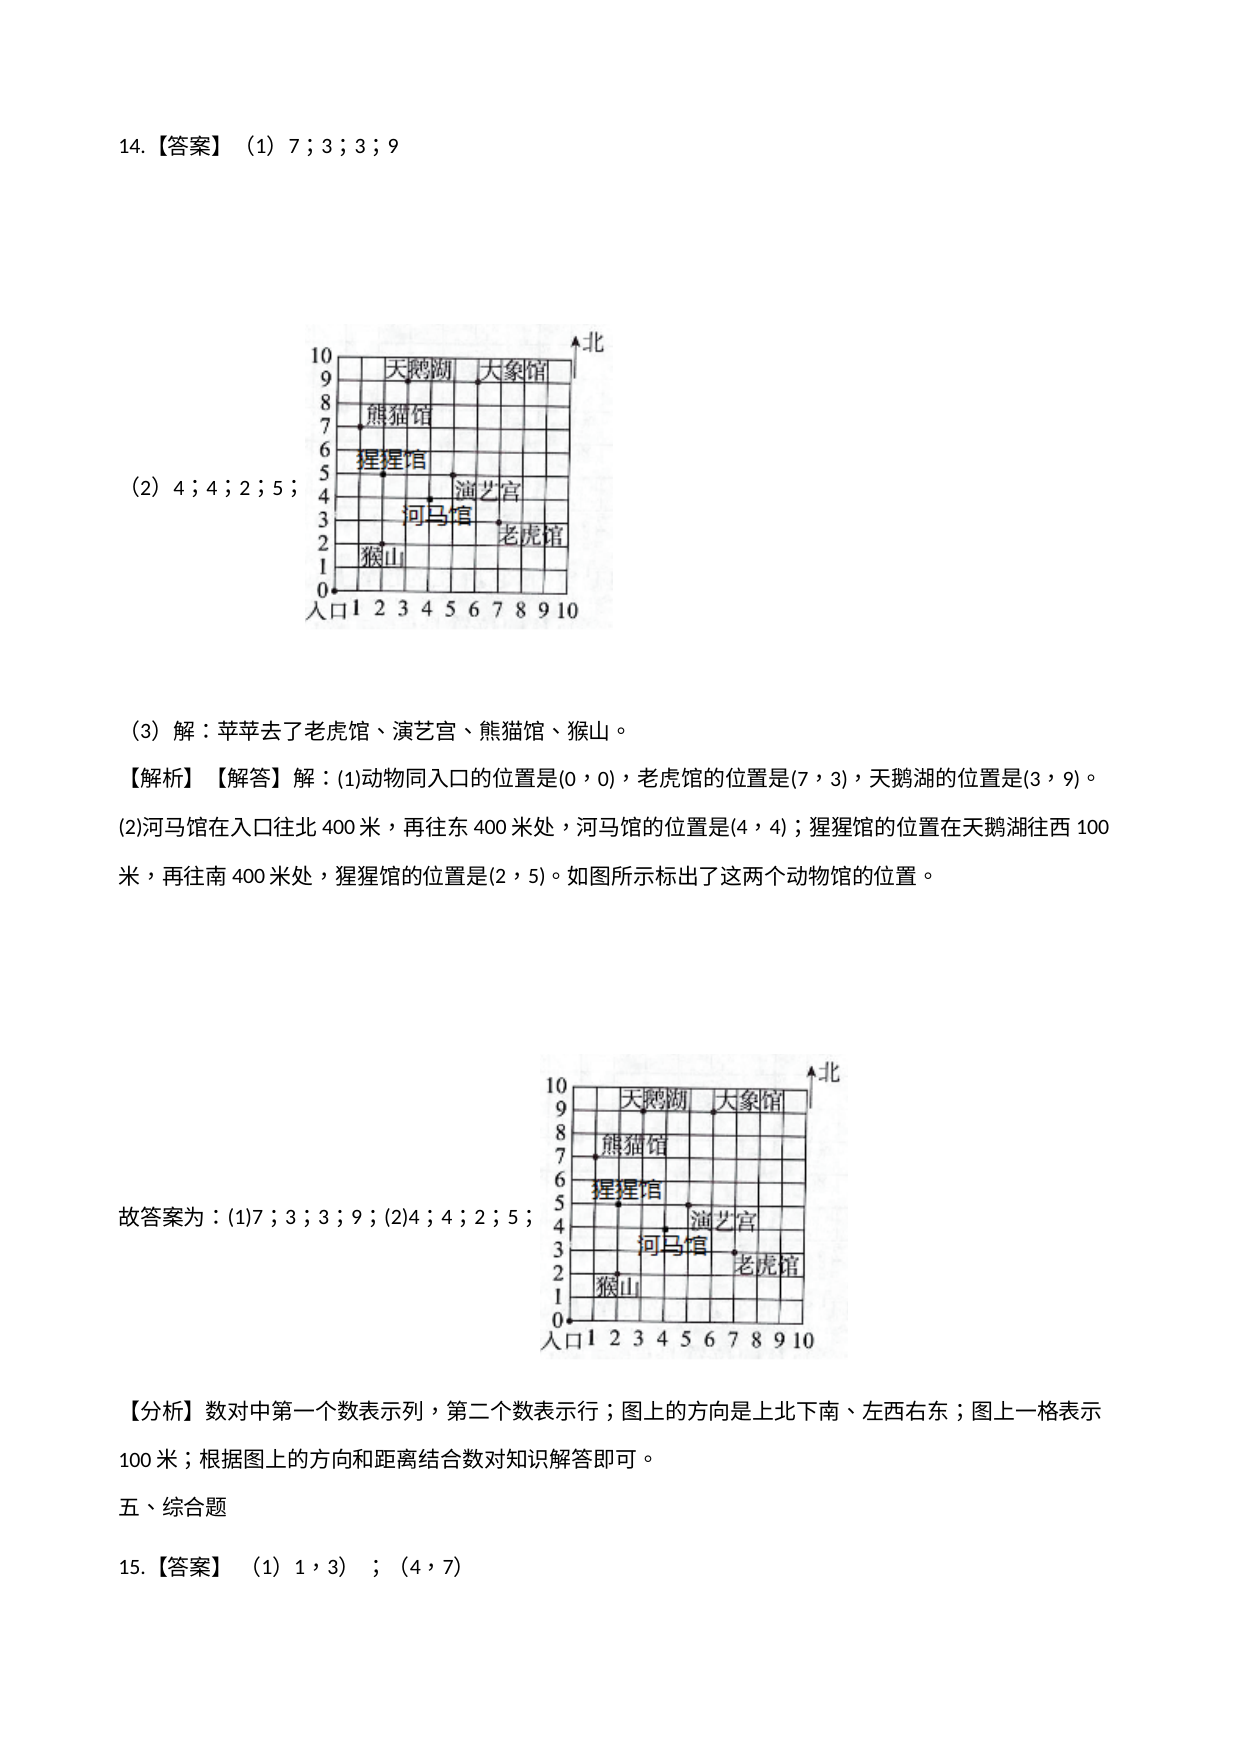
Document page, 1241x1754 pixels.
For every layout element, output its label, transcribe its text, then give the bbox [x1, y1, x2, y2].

text 【分析】数对中第一个数表示列，第二个数表示行；图上的方向是上北下南、左西右东；图上一格表示100米；根据图上的方向和距离结合数对知识解答即可。 [118, 1394, 1122, 1476]
text 五、综合题 [118, 1490, 1122, 1523]
text 15.【答案】 （1）1，3） ；（4，7） [118, 1550, 1122, 1583]
text 【解析】【解答】解：(1)动物同入口的位置是(0，0)，老虎馆的位置是(7，3)，天鹅湖的位置是(3，9)。 (2)河马馆在入口往北400米，再往东400米处，河马馆的位置是(4，4)；猩猩馆的位置在天鹅湖往西100米，再往南400米处，猩猩馆的位置是(2，5)。如图所示标出了这两个动物馆的位置。 故答案为：(1)7；3；3；9；(2)4；4；2；5； [118, 762, 1122, 1379]
picture [305, 324, 613, 631]
picture [540, 1054, 848, 1361]
text 14.【答案】（1）7；3；3；9 （2）4；4；2；5； （3）解：苹苹去了老虎馆、演艺宫、熊猫馆、猴山。 [118, 129, 1122, 747]
